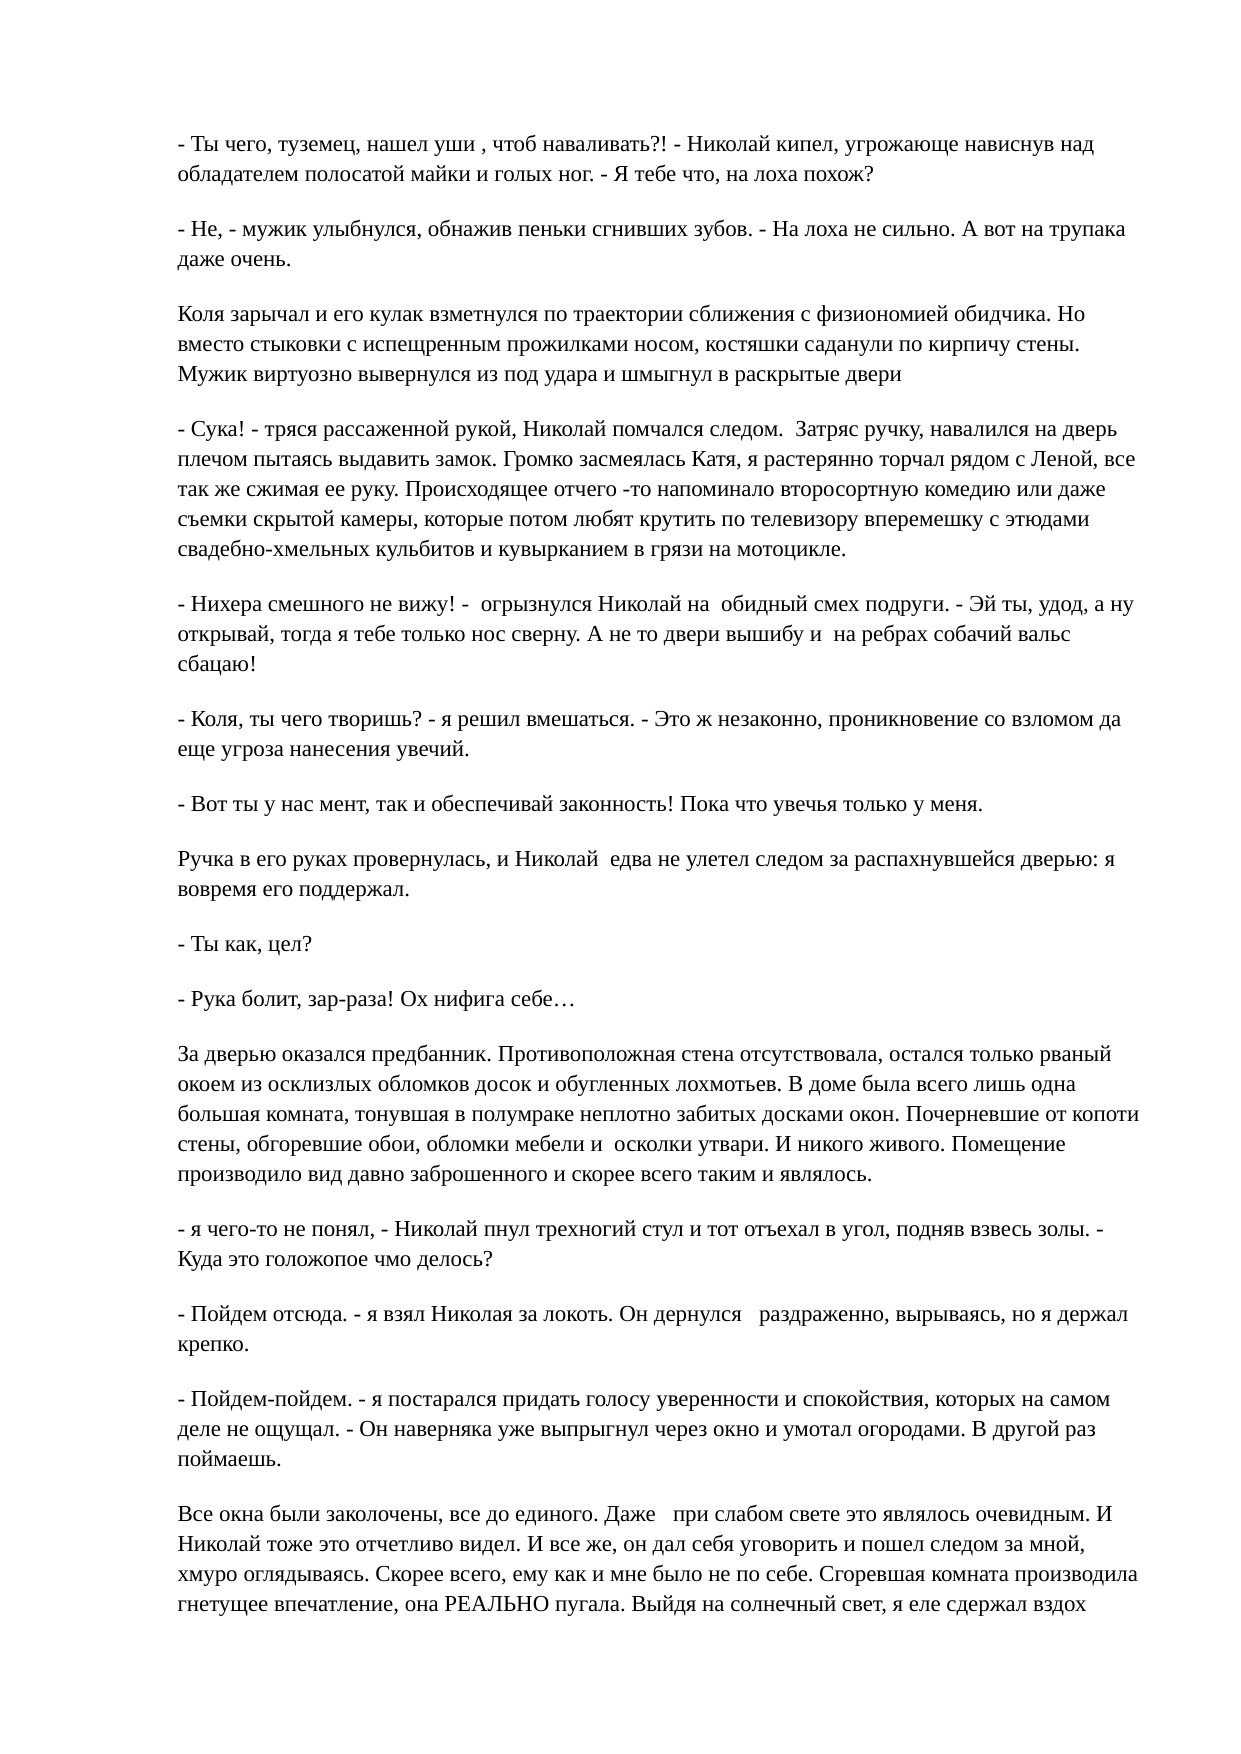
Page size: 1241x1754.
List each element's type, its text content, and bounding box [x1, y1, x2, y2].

text - Вот ты у нас мент, так и обеспечивай законность! Пока что увечья только у меня. [177, 790, 1152, 817]
text - Коля, ты чего творишь? - я решил вмешаться. - Это ж незаконно, проникновение со взломом да еще угроза нанесения увечий. [177, 705, 1152, 762]
text - Пойдем-пойдем. - я постарался придать голосу уверенности и спокойствия, которых на самом деле не ощущал. - Он наверняка уже выпрыгнул через окно и умотал огородами. В другой раз поймаешь. [177, 1385, 1152, 1472]
text - Нихера смешного не вижу! - огрызнулся Николай на обидный смех подруги. - Эй ты, удод, а ну открывай, тогда я тебе только нос сверну. А не то двери вышибу и на ребрах собачий вальс сбацаю! [177, 590, 1152, 677]
text Ручка в его руках провернулась, и Николай едва не улетел следом за распахнувшейся дверью: я вовремя его поддержал. [177, 845, 1152, 902]
text - я чего-то не понял, - Николай пнул трехногий стул и тот отъехал в угол, подняв взвесь золы. - Куда это голожопое чмо делось? [177, 1215, 1152, 1272]
text - Ты как, цел? [177, 930, 1152, 957]
text - Сука! - тряся рассаженной рукой, Николай помчался следом. Затряс ручку, навалился на дверь плечом пытаясь выдавить замок. Громко засмеялась Катя, я растерянно торчал рядом с Леной, все так же сжимая ее руку. Происходящее отчего -то напоминало второсортную комедию или даже съемки скрытой камеры, которые потом любят крутить по телевизору вперемешку с этюдами свадебно-хмельных кульбитов и кувырканием в грязи на мотоцикле. [177, 415, 1152, 562]
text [177, 1500, 1152, 1617]
text За дверью оказался предбанник. Противоположная стена отсутствовала, остался только рваный окоем из осклизлых обломков досок и обугленных лохмотьев. В доме была всего лишь одна большая комната, тонувшая в полумраке неплотно забитых досками окон. Почерневшие от копоти стены, обгоревшие обои, обломки мебели и осколки утвари. И никого живого. Помещение производило вид давно заброшенного и скорее всего таким и являлось. [177, 1040, 1152, 1187]
text - Рука болит, зар-раза! Ох нифига себе… [177, 985, 1152, 1012]
text - Ты чего, туземец, нашел уши , чтоб наваливать?! - Николай кипел, угрожающе нависнув над обладателем полосатой майки и голых ног. - Я тебе что, на лоха похож? [177, 130, 1152, 187]
text - Не, - мужик улыбнулся, обнажив пеньки сгнивших зубов. - На лоха не сильно. А вот на трупака даже очень. [177, 215, 1152, 272]
text Коля зарычал и его кулак взметнулся по траектории сближения с физиономией обидчика. Но вместо стыковки с испещренным прожилками носом, костяшки саданули по кирпичу стены. Мужик виртуозно вывернулся из под удара и шмыгнул в раскрытые двери [177, 300, 1152, 387]
text - Пойдем отсюда. - я взял Николая за локоть. Он дернулся раздраженно, вырываясь, но я держал крепко. [177, 1300, 1152, 1357]
